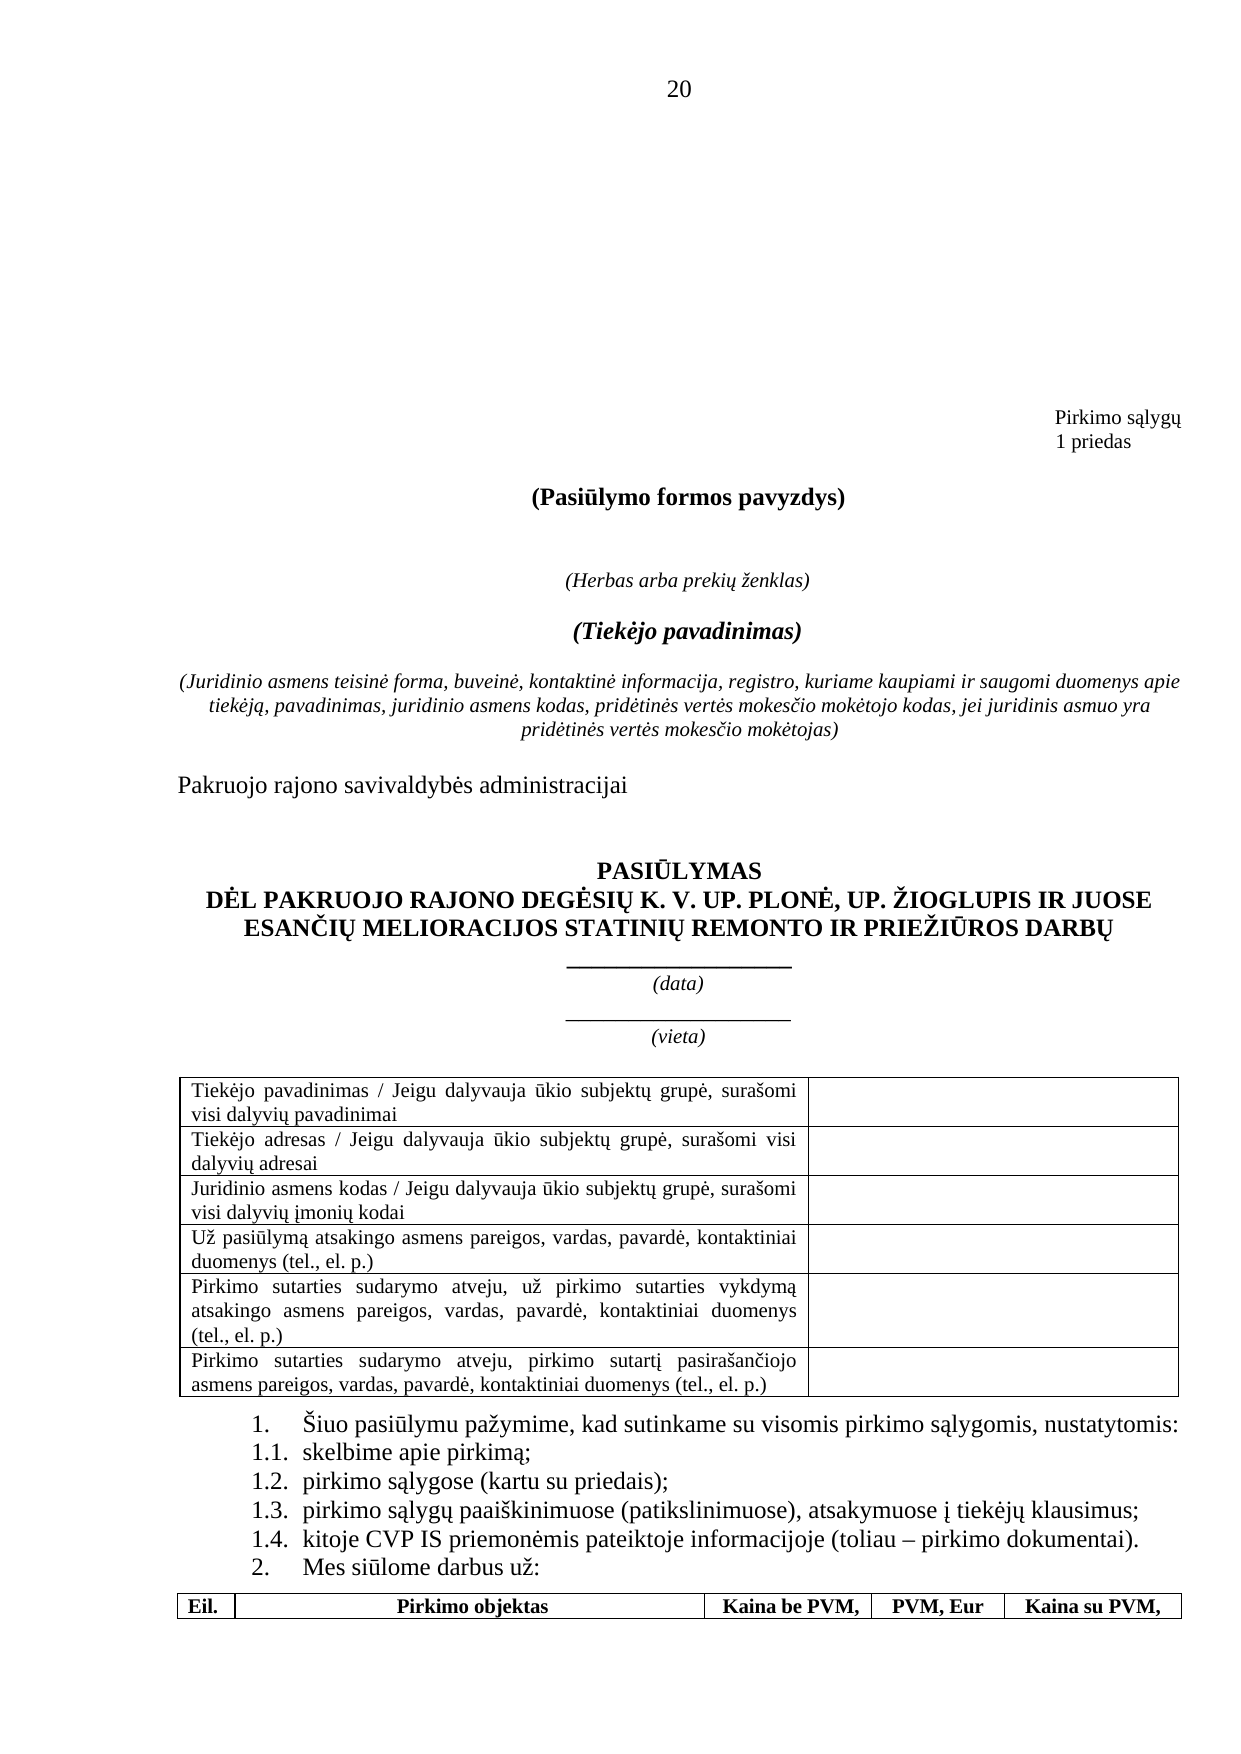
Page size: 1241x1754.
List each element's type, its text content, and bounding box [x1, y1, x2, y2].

list Šiuo pasiūlymu pažymime, kad sutinkame su visomis pirkimo sąlygomis, nustatytomis: [177, 1409, 1181, 1437]
table_cell [809, 1225, 1178, 1273]
list kitoje CVP IS priemonėmis pateiktoje informacijoje (toliau – pirkimo dokumentai). [177, 1524, 1181, 1552]
text (data) [177, 971, 1181, 995]
table_header Tiekėjo pavadinimas / Jeigu dalyvauja ūkio subjektų grupė, surašomi visi dalyvių pavadinimai [181, 1078, 808, 1126]
text (Pasiūlymo formos pavyzdys) [177, 482, 1200, 510]
subtitle 1 priedas [252, 429, 1181, 453]
table_cell [809, 1274, 1178, 1347]
list Mes siūlome darbus už: [177, 1552, 1181, 1581]
table_cell Tiekėjo adresas / Jeigu dalyvauja ūkio subjektų grupė, surašomi visi dalyvių adresai [181, 1127, 808, 1175]
table_header PVM, Eur [872, 1594, 1004, 1618]
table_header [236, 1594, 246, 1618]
text DĖL Pakruojo rajono Degėsių k. v. up. Plonė, up. Žioglupis ir juose esančių melioracijos statinių remonto ir priežiūros darbų __________________ [177, 885, 1181, 971]
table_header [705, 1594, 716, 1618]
table_cell [809, 1176, 1178, 1224]
list skelbime apie pirkimą; [177, 1437, 1181, 1466]
text (Tiekėjo pavadinimas) [177, 616, 1200, 645]
table_cell [809, 1127, 1178, 1175]
table_cell Už pasiūlymą atsakingo asmens pareigos, vardas, pavardė, kontaktiniai duomenys (tel., el. p.) [181, 1225, 808, 1273]
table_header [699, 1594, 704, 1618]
text (Herbas arba prekių ženklas) [177, 568, 1200, 592]
table_cell Pirkimo sutarties sudarymo atveju, už pirkimo sutarties vykdymą atsakingo asmens pareigos, vardas, pavardė, kontaktiniai duomenys (tel., el. p.) [181, 1274, 808, 1347]
text Pakruojo rajono savivaldybės administracijai [177, 770, 1181, 798]
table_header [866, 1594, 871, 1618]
table_cell Pirkimo sutarties sudarymo atveju, pirkimo sutartį pasirašančiojo asmens pareigos, vardas, pavardė, kontaktiniai duomenys (tel., el. p.) [181, 1348, 808, 1396]
table_header [809, 1078, 1178, 1126]
table_header Kaina su PVM, Eur [1005, 1594, 1181, 1618]
table_cell Juridinio asmens kodas / Jeigu dalyvauja ūkio subjektų grupė, surašomi visi dalyvių įmonių kodai [181, 1176, 808, 1224]
text (vieta) [177, 1024, 1181, 1048]
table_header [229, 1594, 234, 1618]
text __________________ [177, 995, 1181, 1024]
table_cell [809, 1348, 1178, 1396]
list pirkimo sąlygų paaiškinimuose (patikslinimuose), atsakymuose į tiekėjų klausimus; [177, 1495, 1181, 1524]
subtitle Pirkimo sąlygų [252, 405, 1181, 429]
list pirkimo sąlygose (kartu su priedais); [177, 1466, 1181, 1495]
text PASIŪLYMAS [177, 856, 1181, 885]
text (Juridinio asmens teisinė forma, buveinė, kontaktinė informacija, registro, kuriame kaupiami ir saugomi duomenys apie tiekėją, pavadinimas, juridinio asmens kodas, pridėtinės vertės mokesčio mokėtojo kodas, jei juridinis asmuo yra pridėtinės vertės mokesčio mokėtojas) [177, 669, 1184, 741]
